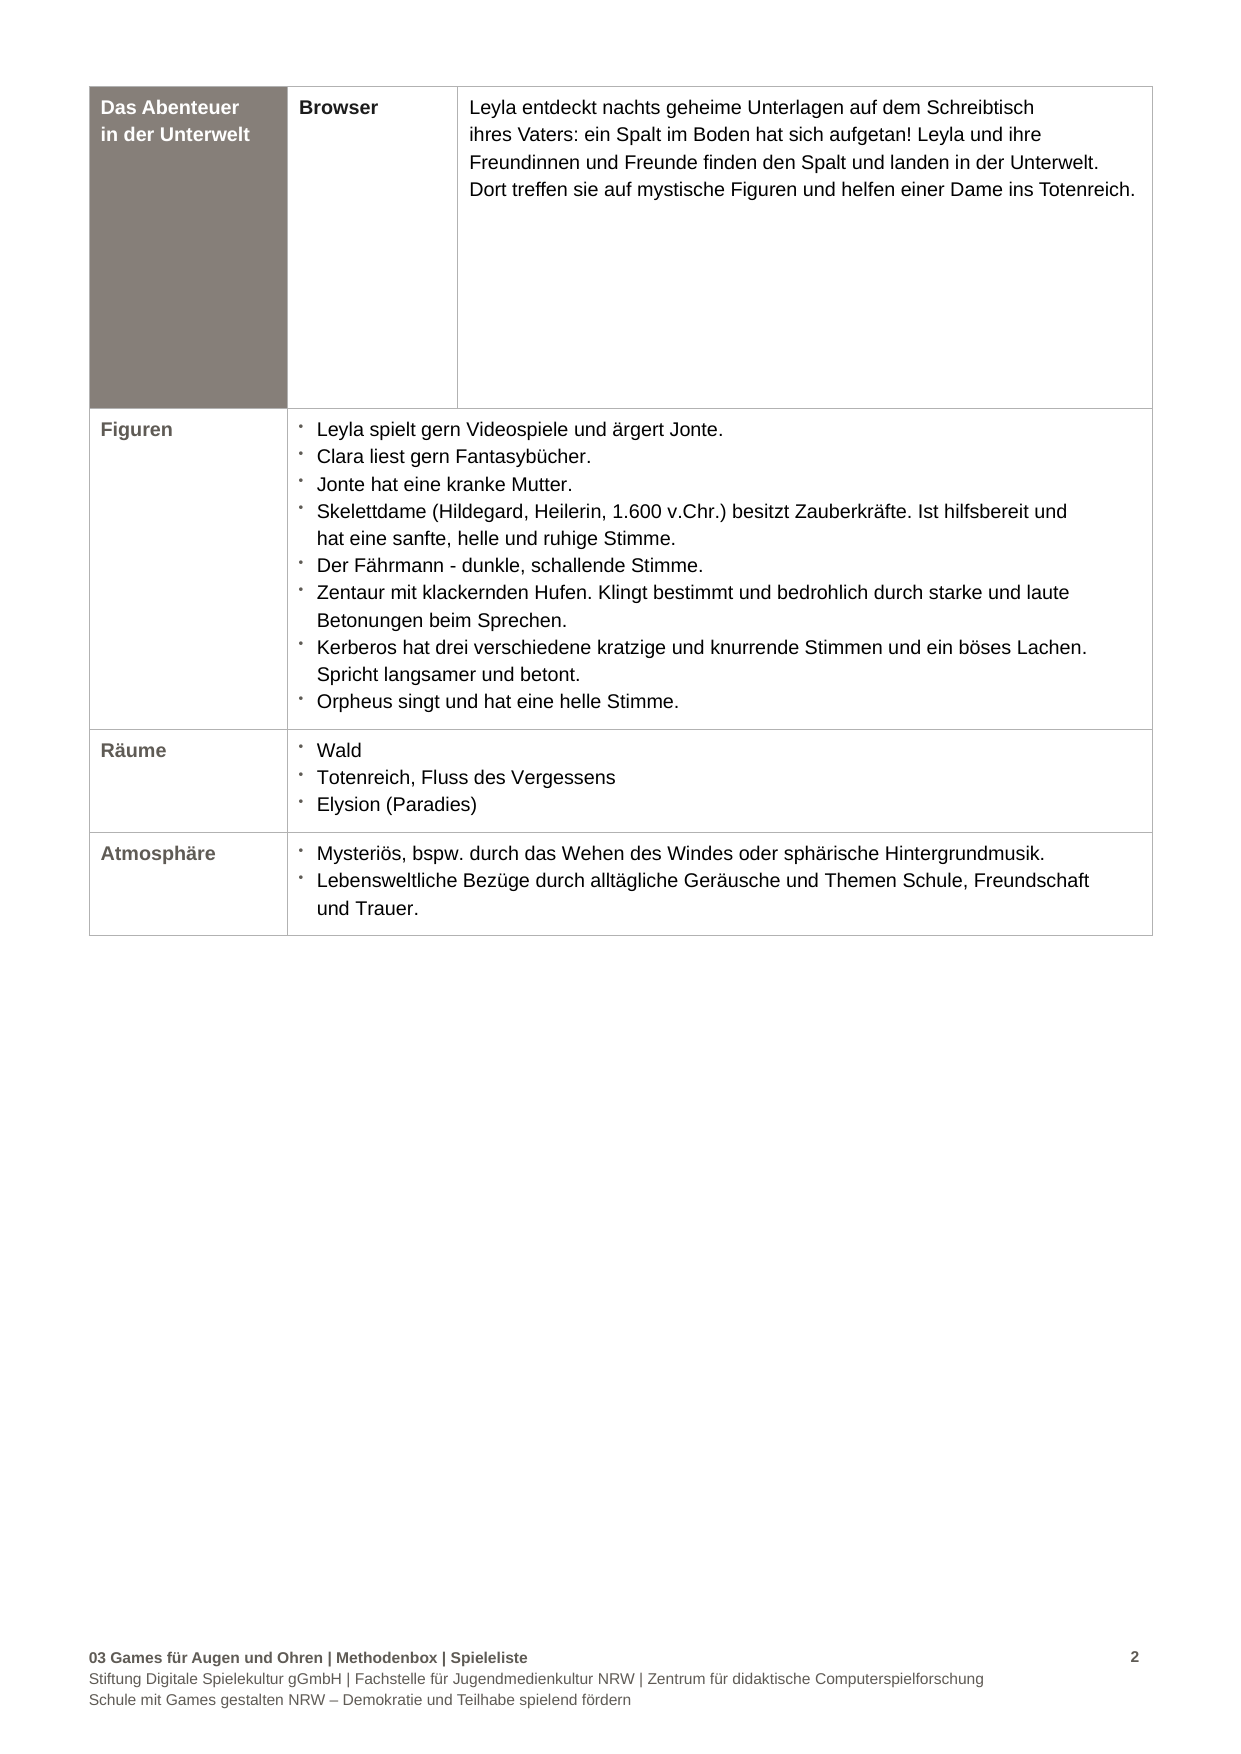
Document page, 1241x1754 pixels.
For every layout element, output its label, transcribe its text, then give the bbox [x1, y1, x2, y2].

table_cell Mysteriös, bspw. durch das Wehen des Windes oder sphärische Hintergrundmusik. Lebensweltliche Bezüge durch alltägliche Geräusche und Themen Schule, Freundschaft und Trauer. [288, 833, 1152, 935]
table_cell Räume [90, 730, 287, 832]
table_cell Atmosphäre [90, 833, 287, 935]
table_cell Figuren [90, 409, 287, 729]
table_header Leyla entdeckt nachts geheime Unterlagen auf dem Schreibtisch ihres Vaters: ein Spalt im Boden hat sich aufgetan! Leyla und ihre Freundinnen und Freunde finden den Spalt und landen in der Unterwelt. Dort treffen sie auf mystische Figuren und helfen einer Dame ins Totenreich. [458, 87, 1152, 408]
table_header Das Abenteuer in der Unterwelt [90, 87, 287, 408]
table_header Browser https://www.ardaudiothek.de/sendung/das-abenteuer-in-der-unterwelt-interaktives-hoerspiel-ab-9/urn:ard:show:191bc77d94b5de24/ [288, 87, 457, 408]
table_cell Leyla spielt gern Videospiele und ärgert Jonte. Clara liest gern Fantasybücher. Jonte hat eine kranke Mutter. Skelettdame (Hildegard, Heilerin, 1.600 v.Chr.) besitzt Zauberkräfte. Ist hilfsbereit und hat eine sanfte, helle und ruhige Stimme. Der Fährmann - dunkle, schallende Stimme. Zentaur mit klackernden Hufen. Klingt bestimmt und bedrohlich durch starke und laute Betonungen beim Sprechen. Kerberos hat drei verschiedene kratzige und knurrende Stimmen und ein böses Lachen. Spricht langsamer und betont. Orpheus singt und hat eine helle Stimme. [288, 409, 1152, 729]
table_cell Wald Totenreich, Fluss des Vergessens Elysion (Paradies) [288, 730, 1152, 832]
